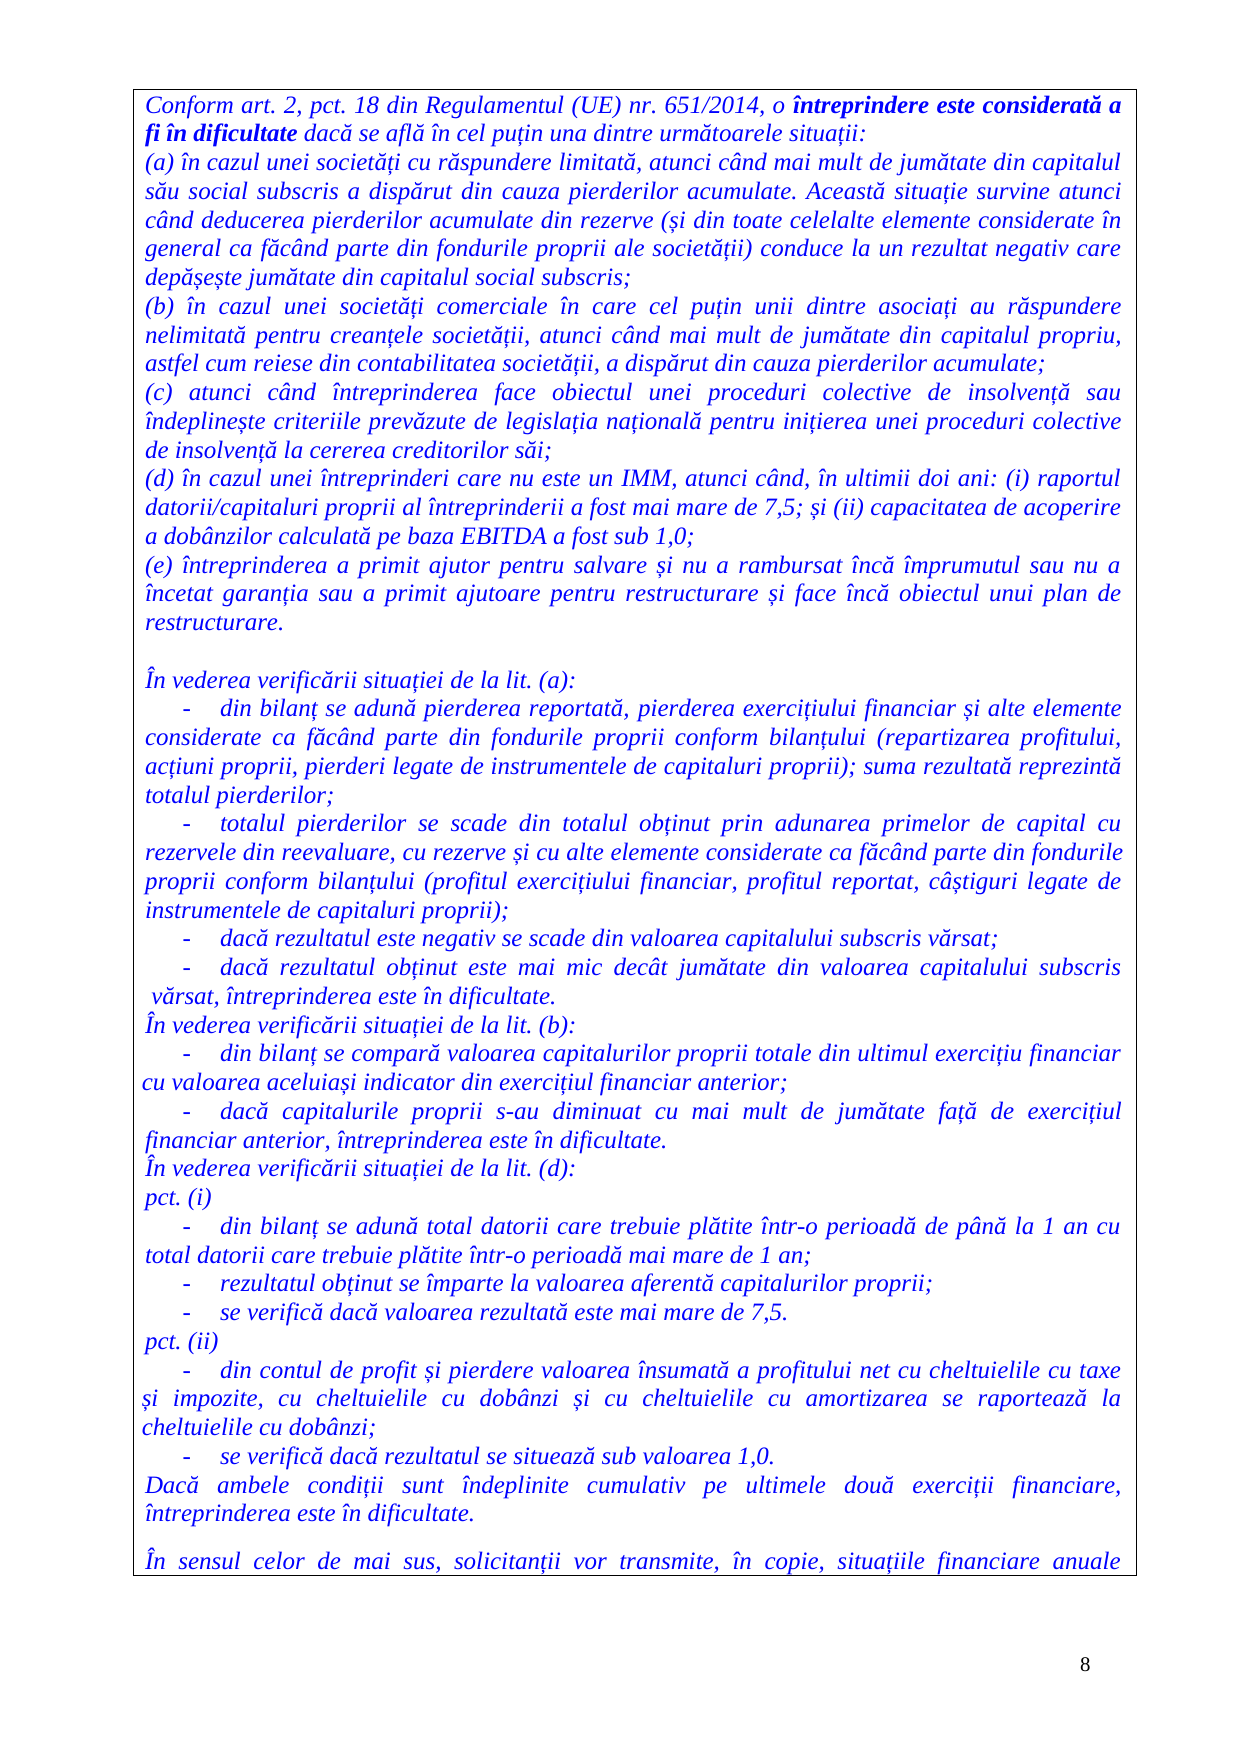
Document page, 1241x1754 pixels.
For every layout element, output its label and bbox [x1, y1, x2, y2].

table_cell [134, 90, 1136, 1575]
